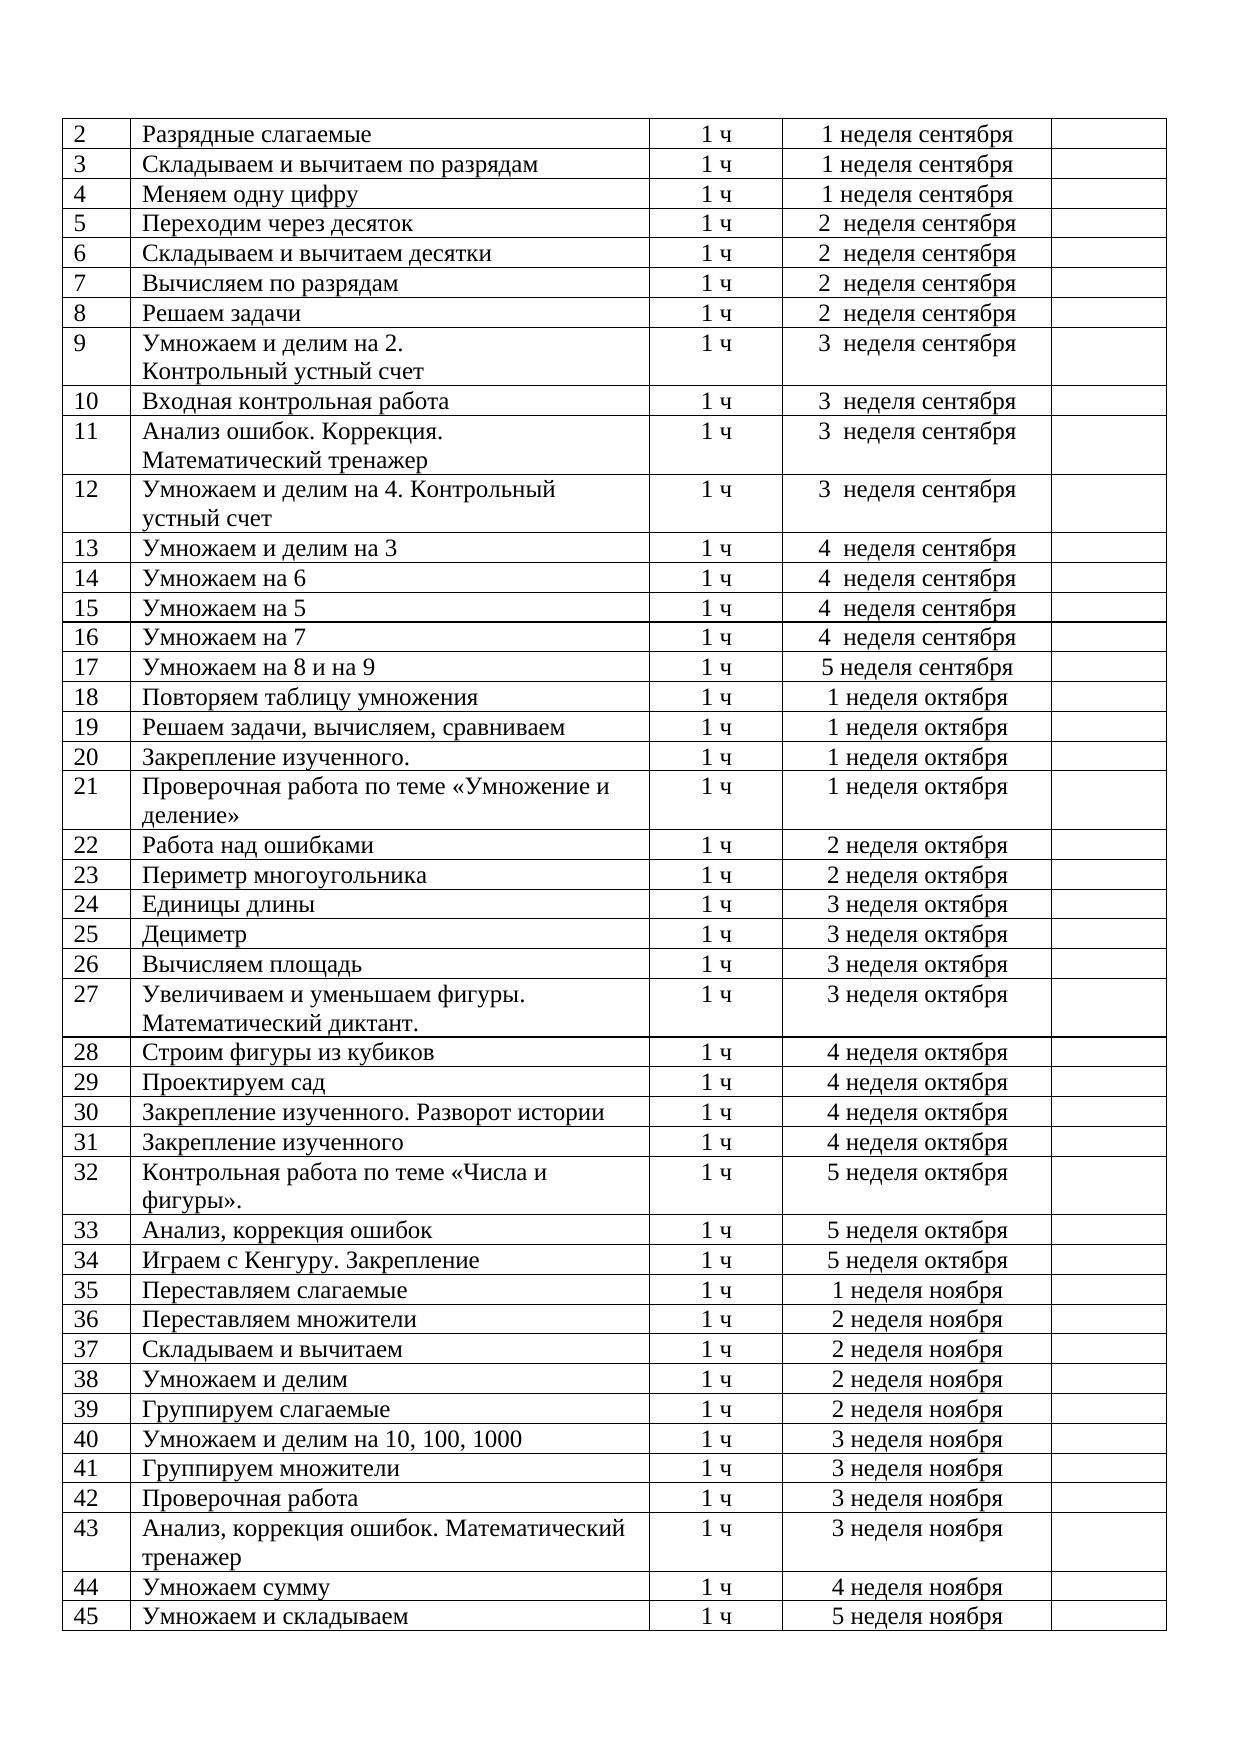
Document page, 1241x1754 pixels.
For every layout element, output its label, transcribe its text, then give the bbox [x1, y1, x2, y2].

table_cell Увеличиваем и уменьшаем фигуры. Математический диктант. [131, 979, 649, 1036]
table_cell Анализ, коррекция ошибок [131, 1215, 649, 1244]
table_cell [1052, 1394, 1166, 1423]
table_cell 2 неделя сентября [783, 268, 1051, 297]
table_cell 1 ч [650, 1513, 782, 1571]
table_cell [1052, 563, 1166, 592]
table_cell 5 неделя октября [783, 1215, 1051, 1244]
table_cell 1 неделя ноября [783, 1275, 1051, 1303]
table_cell 18 [63, 682, 130, 711]
table_cell 1 ч [650, 1454, 782, 1482]
table_cell 1 ч [650, 386, 782, 415]
table_cell Умножаем на 5 [131, 593, 649, 621]
table_cell 3 неделя октября [783, 890, 1051, 918]
table_cell 1 ч [650, 1127, 782, 1156]
table_cell 1 ч [650, 119, 782, 148]
table_cell Проверочная работа [131, 1483, 649, 1512]
table_cell 2 неделя октября [783, 830, 1051, 859]
table_cell [1052, 682, 1166, 711]
table_cell 10 [63, 386, 130, 415]
table_cell 1 ч [650, 209, 782, 237]
table_cell 30 [63, 1097, 130, 1126]
table_cell 2 неделя сентября [783, 238, 1051, 267]
table_cell [1052, 119, 1166, 148]
table_cell 21 [63, 771, 130, 829]
table_cell 2 неделя ноября [783, 1394, 1051, 1423]
table_cell Периметр многоугольника [131, 860, 649, 888]
table_cell 4 неделя сентября [783, 563, 1051, 592]
table_cell 1 неделя сентября [783, 179, 1051, 207]
table_cell 40 [63, 1424, 130, 1452]
table_cell 5 [63, 209, 130, 237]
table_cell 22 [63, 830, 130, 859]
table_cell Складываем и вычитаем [131, 1334, 649, 1363]
table_cell 1 ч [650, 1157, 782, 1214]
table_cell 8 [63, 298, 130, 327]
table_cell 4 неделя октября [783, 1038, 1051, 1066]
table_cell 19 [63, 712, 130, 741]
table_cell 2 неделя сентября [783, 209, 1051, 237]
table_cell 2 неделя ноября [783, 1305, 1051, 1333]
table_cell 1 ч [650, 919, 782, 948]
table_cell Единицы длины [131, 890, 649, 918]
table_cell 20 [63, 742, 130, 770]
table_cell Умножаем и складываем [131, 1601, 649, 1630]
table_cell Закрепление изученного [131, 1127, 649, 1156]
table_cell [1052, 1097, 1166, 1126]
table_cell 3 неделя сентября [783, 386, 1051, 415]
table_cell [1052, 1038, 1166, 1066]
table_cell Закрепление изученного. [131, 742, 649, 770]
table_cell Закрепление изученного. Разворот истории [131, 1097, 649, 1126]
table_cell [1052, 742, 1166, 770]
table_cell 32 [63, 1157, 130, 1214]
table_cell Умножаем и делим на 3 [131, 533, 649, 562]
table_cell 3 неделя сентября [783, 328, 1051, 385]
table_cell [1052, 1572, 1166, 1600]
table_cell 1 ч [650, 1305, 782, 1333]
table_cell Решаем задачи [131, 298, 649, 327]
table_cell [1052, 593, 1166, 621]
table_cell 23 [63, 860, 130, 888]
table_cell 1 ч [650, 742, 782, 770]
table_cell [1052, 1483, 1166, 1512]
table_cell [1052, 386, 1166, 415]
table_cell 4 неделя ноября [783, 1572, 1051, 1600]
table_cell 1 ч [650, 712, 782, 741]
table_cell 1 ч [650, 238, 782, 267]
table_cell 9 [63, 328, 130, 385]
table_cell [1052, 1601, 1166, 1630]
table_cell 1 ч [650, 328, 782, 385]
table_cell 4 неделя сентября [783, 533, 1051, 562]
table_cell 1 неделя октября [783, 712, 1051, 741]
table_cell [1052, 1067, 1166, 1096]
table_cell Входная контрольная работа [131, 386, 649, 415]
table_cell 1 неделя сентября [783, 119, 1051, 148]
table_cell [1052, 1454, 1166, 1482]
table_cell [1052, 652, 1166, 681]
table_cell 27 [63, 979, 130, 1036]
table_cell [1052, 298, 1166, 327]
table_cell 4 неделя октября [783, 1097, 1051, 1126]
table_cell Проектируем сад [131, 1067, 649, 1096]
table_cell 1 ч [650, 268, 782, 297]
table_cell Умножаем сумму [131, 1572, 649, 1600]
table_cell Разрядные слагаемые [131, 119, 649, 148]
table_cell [1052, 416, 1166, 473]
table_cell 4 неделя октября [783, 1067, 1051, 1096]
table_cell 1 неделя октября [783, 742, 1051, 770]
table_cell 5 неделя октября [783, 1245, 1051, 1274]
table_cell 5 неделя ноября [783, 1601, 1051, 1630]
table_cell Умножаем и делим [131, 1364, 649, 1393]
table_cell [1052, 860, 1166, 888]
table_cell 1 ч [650, 830, 782, 859]
table_cell 33 [63, 1215, 130, 1244]
table_cell 1 ч [650, 416, 782, 473]
table_cell Переходим через десяток [131, 209, 649, 237]
table_cell Вычисляем по разрядам [131, 268, 649, 297]
table_cell 11 [63, 416, 130, 473]
table_cell [1052, 209, 1166, 237]
table_cell [1052, 1513, 1166, 1571]
table_cell 25 [63, 919, 130, 948]
table_cell 3 неделя октября [783, 949, 1051, 978]
table_cell [1052, 771, 1166, 829]
table_cell 1 ч [650, 1364, 782, 1393]
table_cell [1052, 533, 1166, 562]
table_cell Умножаем и делим на 2. Контрольный устный счет [131, 328, 649, 385]
table_cell 1 ч [650, 563, 782, 592]
table_cell 1 неделя сентября [783, 149, 1051, 178]
table_cell 1 ч [650, 298, 782, 327]
table_cell [1052, 149, 1166, 178]
table_cell 37 [63, 1334, 130, 1363]
table_cell 5 неделя октября [783, 1157, 1051, 1214]
table_cell 1 ч [650, 1334, 782, 1363]
table_cell Анализ, коррекция ошибок. Математический тренажер [131, 1513, 649, 1571]
table_cell 12 [63, 475, 130, 532]
table_cell 28 [63, 1038, 130, 1066]
table_cell 14 [63, 563, 130, 592]
table_cell [1052, 238, 1166, 267]
table_cell 2 неделя октября [783, 860, 1051, 888]
table_cell 2 неделя ноября [783, 1364, 1051, 1393]
table_cell [1052, 1364, 1166, 1393]
table_cell 1 ч [650, 1424, 782, 1452]
table_cell 43 [63, 1513, 130, 1571]
table_cell 1 ч [650, 1245, 782, 1274]
table_cell 1 ч [650, 1601, 782, 1630]
table_cell 34 [63, 1245, 130, 1274]
table_cell 3 неделя октября [783, 979, 1051, 1036]
table_cell 1 ч [650, 475, 782, 532]
table_cell 42 [63, 1483, 130, 1512]
table_cell 1 ч [650, 1097, 782, 1126]
table_cell 1 ч [650, 979, 782, 1036]
table_cell 1 ч [650, 860, 782, 888]
table_cell 4 неделя сентября [783, 593, 1051, 621]
table_cell 1 ч [650, 949, 782, 978]
table_cell 13 [63, 533, 130, 562]
table_cell Складываем и вычитаем по разрядам [131, 149, 649, 178]
table_cell Работа над ошибками [131, 830, 649, 859]
table_cell [1052, 830, 1166, 859]
table_cell [1052, 979, 1166, 1036]
table_cell 35 [63, 1275, 130, 1303]
table_cell [1052, 328, 1166, 385]
table_cell 1 ч [650, 623, 782, 651]
table_cell 1 ч [650, 652, 782, 681]
table_cell 1 ч [650, 149, 782, 178]
table_cell 3 неделя сентября [783, 416, 1051, 473]
table_cell [1052, 1157, 1166, 1214]
table_cell [1052, 1215, 1166, 1244]
table_cell Повторяем таблицу умножения [131, 682, 649, 711]
table_cell Меняем одну цифру [131, 179, 649, 207]
table_cell 4 неделя октября [783, 1127, 1051, 1156]
table_cell 1 ч [650, 682, 782, 711]
table_cell Переставляем множители [131, 1305, 649, 1333]
table_cell Переставляем слагаемые [131, 1275, 649, 1303]
table_cell 1 ч [650, 179, 782, 207]
table_cell 1 неделя октября [783, 682, 1051, 711]
table_cell 1 ч [650, 890, 782, 918]
table_cell 38 [63, 1364, 130, 1393]
table_cell Строим фигуры из кубиков [131, 1038, 649, 1066]
table_cell [1052, 475, 1166, 532]
table_cell 31 [63, 1127, 130, 1156]
table_cell 39 [63, 1394, 130, 1423]
table_cell [1052, 1245, 1166, 1274]
table_cell 3 [63, 149, 130, 178]
table_cell [1052, 890, 1166, 918]
table_cell 1 неделя октября [783, 771, 1051, 829]
table_cell 1 ч [650, 593, 782, 621]
table_cell [1052, 712, 1166, 741]
table_cell Вычисляем площадь [131, 949, 649, 978]
table_cell 7 [63, 268, 130, 297]
table_cell 16 [63, 623, 130, 651]
table_cell Играем с Кенгуру. Закрепление [131, 1245, 649, 1274]
table_cell [1052, 919, 1166, 948]
table_cell [1052, 1334, 1166, 1363]
table_cell 29 [63, 1067, 130, 1096]
table_cell [1052, 268, 1166, 297]
table_cell [1052, 1424, 1166, 1452]
table_cell 5 неделя сентября [783, 652, 1051, 681]
table_cell Умножаем и делим на 10, 100, 1000 [131, 1424, 649, 1452]
table_cell 2 [63, 119, 130, 148]
table_cell Анализ ошибок. Коррекция. Математический тренажер [131, 416, 649, 473]
table_cell 15 [63, 593, 130, 621]
table_cell 4 неделя сентября [783, 623, 1051, 651]
table_cell 44 [63, 1572, 130, 1600]
table_cell 2 неделя ноября [783, 1334, 1051, 1363]
table_cell 1 ч [650, 533, 782, 562]
table_cell 1 ч [650, 1394, 782, 1423]
table_cell Умножаем на 8 и на 9 [131, 652, 649, 681]
table_cell 3 неделя ноября [783, 1483, 1051, 1512]
table_cell 17 [63, 652, 130, 681]
table_cell Проверочная работа по теме «Умножение и деление» [131, 771, 649, 829]
table_cell 41 [63, 1454, 130, 1482]
table_cell 4 [63, 179, 130, 207]
table_cell 24 [63, 890, 130, 918]
table_cell Контрольная работа по теме «Числа и фигуры». [131, 1157, 649, 1214]
table_cell [1052, 1127, 1166, 1156]
table_cell 1 ч [650, 1038, 782, 1066]
table_cell Умножаем и делим на 4. Контрольный устный счет [131, 475, 649, 532]
table_cell 1 ч [650, 1572, 782, 1600]
table_cell Складываем и вычитаем десятки [131, 238, 649, 267]
table_cell 26 [63, 949, 130, 978]
table_cell 3 неделя сентября [783, 475, 1051, 532]
table_cell [1052, 949, 1166, 978]
table_cell [1052, 179, 1166, 207]
table_cell Умножаем на 6 [131, 563, 649, 592]
table_cell Умножаем на 7 [131, 623, 649, 651]
table_cell [1052, 1305, 1166, 1333]
table_cell 3 неделя октября [783, 919, 1051, 948]
table_cell 36 [63, 1305, 130, 1333]
table_cell 3 неделя ноября [783, 1454, 1051, 1482]
table_cell 1 ч [650, 1275, 782, 1303]
table_cell 1 ч [650, 1215, 782, 1244]
table_cell 1 ч [650, 771, 782, 829]
table_cell 1 ч [650, 1483, 782, 1512]
table_cell 1 ч [650, 1067, 782, 1096]
table_cell Группируем слагаемые [131, 1394, 649, 1423]
table_cell 3 неделя ноября [783, 1513, 1051, 1571]
table_cell 2 неделя сентября [783, 298, 1051, 327]
table_cell 6 [63, 238, 130, 267]
table_cell [1052, 623, 1166, 651]
table_cell 3 неделя ноября [783, 1424, 1051, 1452]
table_cell Решаем задачи, вычисляем, сравниваем [131, 712, 649, 741]
table_cell Группируем множители [131, 1454, 649, 1482]
table_cell 45 [63, 1601, 130, 1630]
table_cell Дециметр [131, 919, 649, 948]
table_cell [1052, 1275, 1166, 1303]
